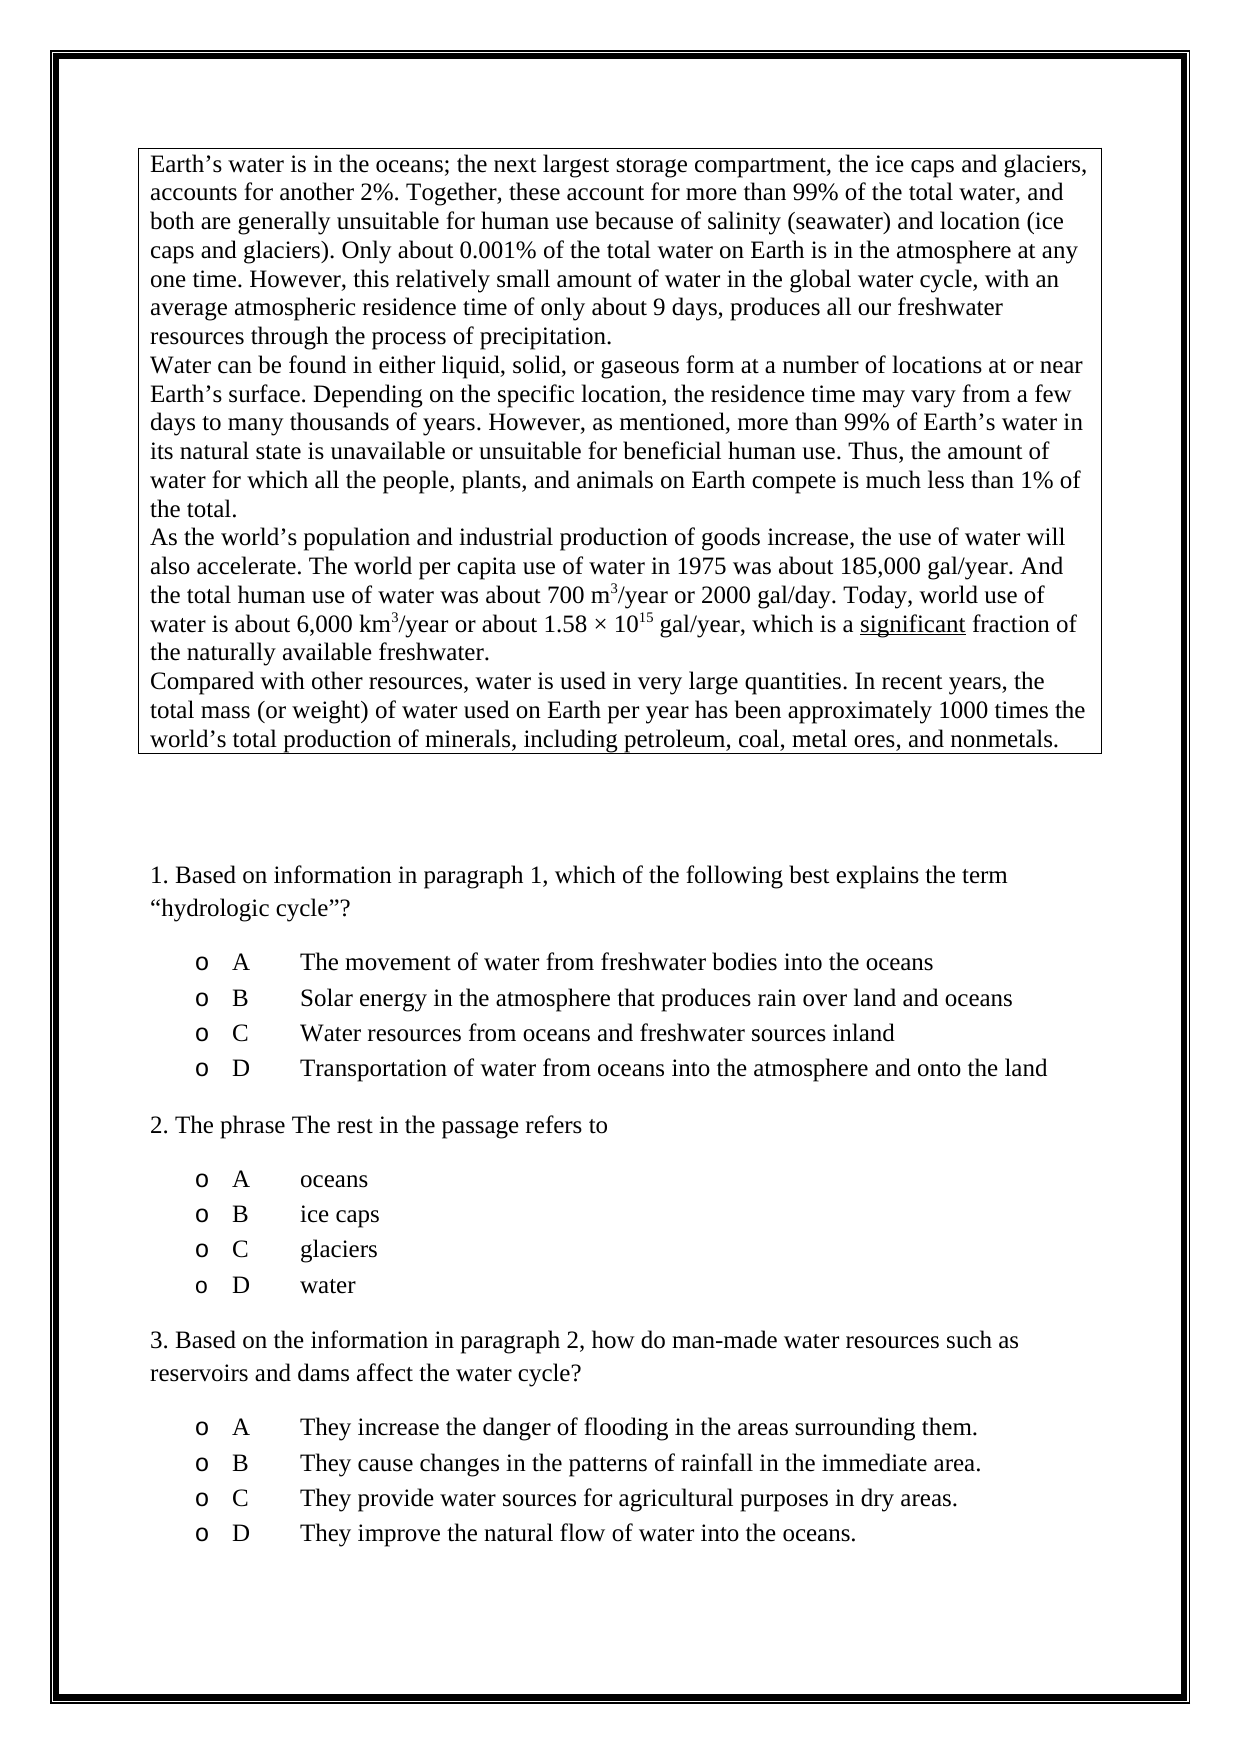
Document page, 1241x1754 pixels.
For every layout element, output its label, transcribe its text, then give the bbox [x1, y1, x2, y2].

list A oceans [194, 1164, 1090, 1194]
list B ice caps [194, 1199, 1090, 1230]
list D They improve the natural flow of water into the oceans. [194, 1518, 1090, 1549]
list D water [194, 1270, 1090, 1300]
list A They increase the danger of flooding in the areas surrounding them. [194, 1412, 1090, 1443]
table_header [139, 149, 1101, 752]
text 3. Based on the information in paragraph 2, how do man-made water resources such as reservoirs and dams affect the water cycle? [150, 1325, 1090, 1387]
list D Transportation of water from oceans into the atmosphere and onto the land [194, 1053, 1090, 1084]
list C Water resources from oceans and freshwater sources inland [194, 1018, 1090, 1049]
text 1. Based on information in paragraph 1, which of the following best explains the term “hydrologic cycle”? [150, 860, 1090, 922]
text 2. The phrase The rest in the passage refers to [150, 1110, 1090, 1138]
list C glaciers [194, 1234, 1090, 1265]
list B They cause changes in the patterns of rainfall in the immediate area. [194, 1448, 1090, 1478]
list A The movement of water from freshwater bodies into the oceans [194, 947, 1090, 978]
list C They provide water sources for agricultural purposes in dry areas. [194, 1483, 1090, 1514]
list B Solar energy in the atmosphere that produces rain over land and oceans [194, 983, 1090, 1013]
